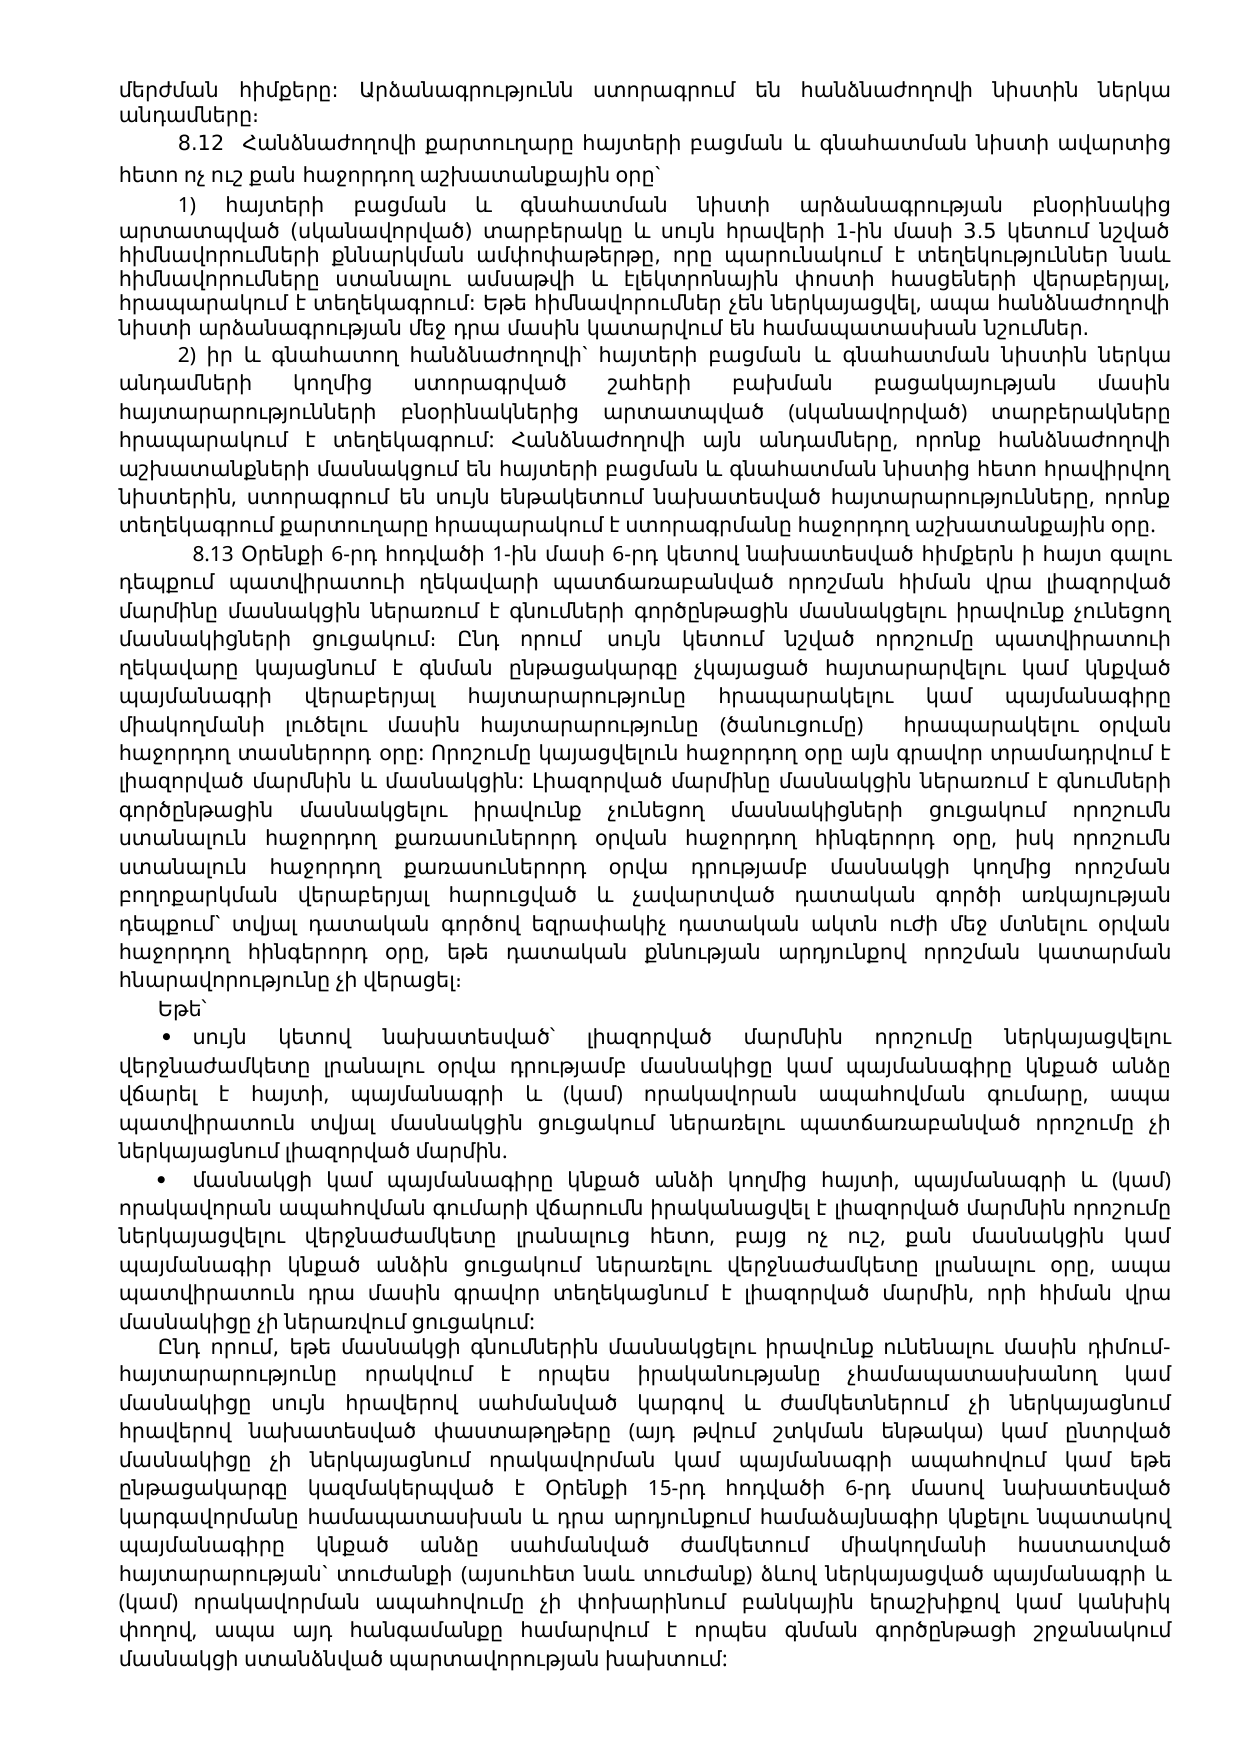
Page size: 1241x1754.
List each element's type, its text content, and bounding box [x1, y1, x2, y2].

list սույն կետով նախատեսված՝ լիազորված մարմնին որոշումը ներկայացվելու վերջնաժամկետը լրանալու օրվա դրությամբ մասնակիցը կամ պայմանագիրը կնքած անձը վճարել է հայտի, պայմանագրի և (կամ) որակավորան ապահովման գումարը, ապա պատվիրատուն տվյալ մասնակցին ցուցակում ներառելու պատճառաբանված որոշումը չի ներկայացնում լիազորված մարմին. [118, 1022, 1171, 1165]
text 8.12 Հանձնաժողովի քարտուղարը հայտերի բացման և գնահատման նիստի ավարտից հետո ոչ ուշ քան հաջորդող աշխատանքային օրը` [118, 128, 1171, 190]
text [118, 75, 1171, 128]
text 8.13 Օրենքի 6-րդ հոդվածի 1-ին մասի 6-րդ կետով նախատեսված հիմքերն ի հայտ գալու դեպքում պատվիրատուի ղեկավարի պատճառաբանված որոշման հիման վրա լիազորված մարմինը մասնակցին ներառում է գնումների գործընթացին մասնակցելու իրավունք չունեցող մասնակիցների ցուցակում։ Ընդ որում սույն կետում նշված որոշումը պատվիրատուի ղեկավարը կայացնում է գնման ընթացակարգը չկայացած հայտարարվելու կամ կնքված պայմանագրի վերաբերյալ հայտարարությունը հրապարակելու կամ պայմանագիրը միակողմանի լուծելու մասին հայտարարությունը (ծանուցումը) հրապարակելու օրվան հաջորդող տասներորդ օրը: Որոշումը կայացվելուն հաջորդող օրը այն գրավոր տրամադրվում է լիազորված մարմնին և մասնակցին: Լիազորված մարմինը մասնակցին ներառում է գնումների գործընթացին մասնակցելու իրավունք չունեցող մասնակիցների ցուցակում որոշումն ստանալուն հաջորդող քառասուներորդ օրվան հաջորդող հինգերորդ օրը, իսկ որոշումն ստանալուն հաջորդող քառասուներորդ օրվա դրությամբ մասնակցի կողմից որոշման բողոքարկման վերաբերյալ հարուցված և չավարտված դատական գործի առկայության դեպքում` տվյալ դատական գործով եզրափակիչ դատական ակտն ուժի մեջ մտնելու օրվան հաջորդող հինգերորդ օրը, եթե դատական քննության արդյունքով որոշման կատարման հնարավորությունը չի վերացել։ [118, 539, 1171, 994]
text 2) իր և գնահատող հանձնաժողովի` հայտերի բացման և գնահատման նիստին ներկա անդամների կողմից ստորագրված շահերի բախման բացակայության մասին հայտարարությունների բնօրինակներից արտատպված (սկանավորված) տարբերակները հրապարակում է տեղեկագրում: Հանձնաժողովի այն անդամները, որոնք հանձնաժողովի աշխատանքների մասնակցում են հայտերի բացման և գնահատման նիստից հետո հրավիրվող նիստերին, ստորագրում են սույն ենթակետում նախատեսված հայտարարությունները, որոնք տեղեկագրում քարտուղարը հրապարակում է ստորագրմանը հաջորդող աշխատանքային օրը. [118, 340, 1171, 539]
text Եթե՝ [118, 994, 1171, 1022]
text Ընդ որում, եթե մասնակցի գնումներին մասնակցելու իրավունք ունենալու մասին դիմում-հայտարարությունը որակվում է որպես իրականությանը չհամապատասխանող կամ մասնակիցը սույն հրավերով սահմանված կարգով և ժամկետներում չի ներկայացնում հրավերով նախատեսված փաստաթղթերը (այդ թվում շտկման ենթակա) կամ ընտրված մասնակիցը չի ներկայացնում որակավորման կամ պայմանագրի ապահովում կամ եթե ընթացակարգը կազմակերպված է Օրենքի 15-րդ հոդվածի 6-րդ մասով նախատեսված կարգավորմանը համապատասխան և դրա արդյունքում համաձայնագիր կնքելու նպատակով պայմանագիրը կնքած անձը սահմանված ժամկետում միակողմանի հաստատված հայտարարության` տուժանքի (այսուհետ նաև տուժանք) ձևով ներկայացված պայմանագրի և (կամ) որակավորման ապահովումը չի փոխարինում բանկային երաշխիքով կամ կանխիկ փողով, ապա այդ հանգամանքը համարվում է որպես գնման գործընթացի շրջանակում մասնակցի ստանձնված պարտավորության խախտում: [118, 1335, 1171, 1672]
list մասնակցի կամ պայմանագիրը կնքած անձի կողմից հայտի, պայմանագրի և (կամ) որակավորան ապահովման գումարի վճարումն իրականացվել է լիազորված մարմնին որոշումը ներկայացվելու վերջնաժամկետը լրանալուց հետո, բայց ոչ ուշ, քան մասնակցին կամ պայմանագիր կնքած անձին ցուցակում ներառելու վերջնաժամկետը լրանալու օրը, ապա պատվիրատուն դրա մասին գրավոր տեղեկացնում է լիազորված մարմին, որի հիման վրա մասնակիցը չի ներառվում ցուցակում: [118, 1165, 1171, 1335]
text 1) հայտերի բացման և գնահատման նիստի արձանագրության բնօրինակից արտատպված (սկանավորված) տարբերակը և սույն հրավերի 1-ին մասի 3.5 կետում նշված հիմնավորումների քննարկման ամփոփաթերթը, որը պարունակում է տեղեկություններ նաև հիմնավորումները ստանալու ամսաթվի և էլեկտրոնային փոստի հասցեների վերաբերյալ, հրապարակում է տեղեկագրում: Եթե հիմնավորումներ չեն ներկայացվել, ապա հանձնաժողովի նիստի արձանագրության մեջ դրա մասին կատարվում են համապատասխան նշումներ. [118, 190, 1171, 340]
